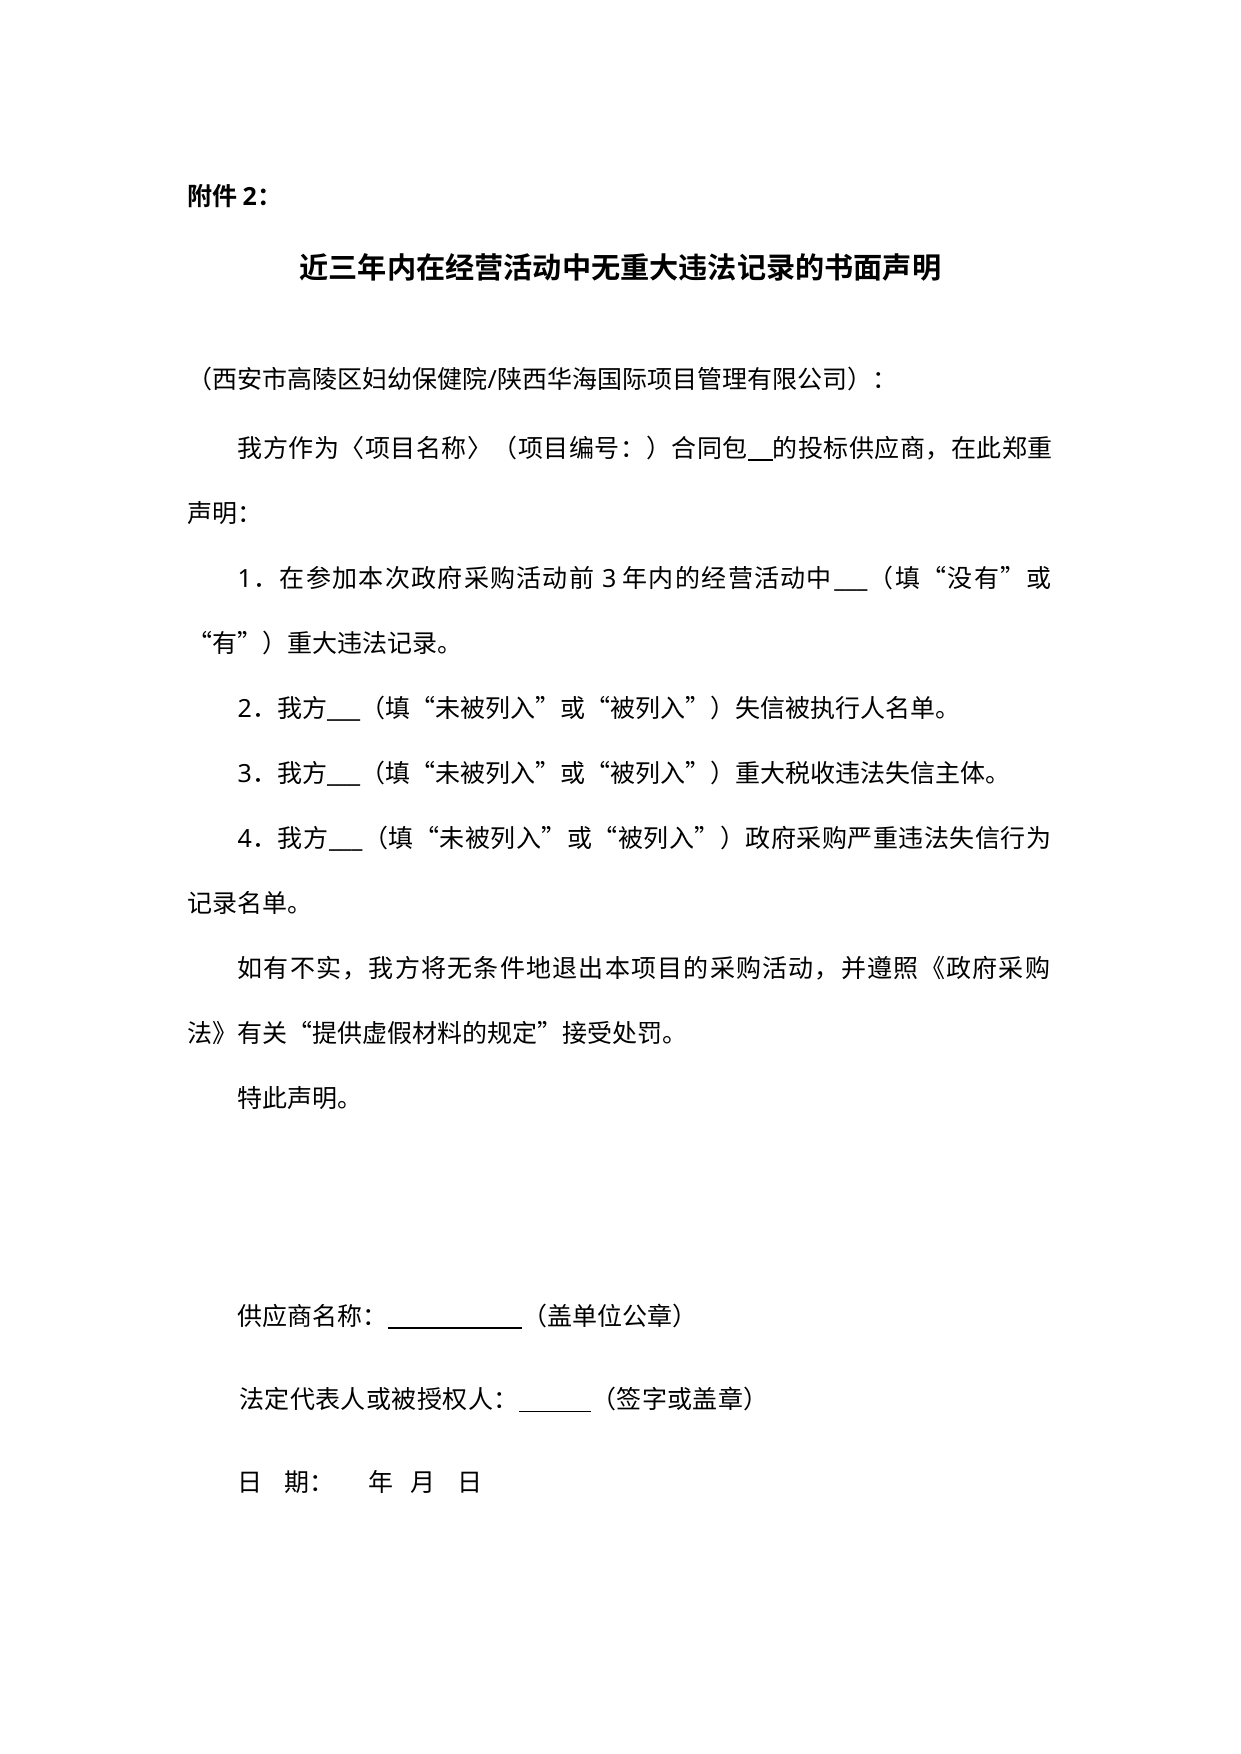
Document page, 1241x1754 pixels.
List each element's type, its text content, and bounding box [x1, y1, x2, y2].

text 3．我方___（填“未被列入”或“被列入”）重大税收违法失信主体。 [187, 739, 1053, 804]
text 附件2： [187, 162, 1053, 227]
text 特此声明。 [187, 1064, 1053, 1129]
text 1．在参加本次政府采购活动前3年内的经营活动中___（填“没有”或“有”）重大违法记录。 [187, 544, 1053, 674]
text （西安市高陵区妇幼保健院/陕西华海国际项目管理有限公司）： [187, 359, 1053, 396]
text 日 期： 年 月 日 [187, 1448, 1053, 1513]
text 如有不实，我方将无条件地退出本项目的采购活动，并遵照《政府采购法》有关“提供虚假材料的规定”接受处罚。 [187, 934, 1053, 1064]
text 供应商名称： （盖单位公章） [187, 1282, 1053, 1347]
text 2．我方___（填“未被列入”或“被列入”）失信被执行人名单。 [187, 674, 1053, 739]
text 法定代表人或被授权人： （签字或盖章） [187, 1365, 1053, 1430]
text 我方作为〈项目名称〉（项目编号：）合同包 的投标供应商，在此郑重声明： [187, 414, 1053, 544]
text 4．我方___（填“未被列入”或“被列入”）政府采购严重违法失信行为记录名单。 [187, 804, 1053, 934]
text 近三年内在经营活动中无重大违法记录的书面声明 [187, 245, 1053, 287]
